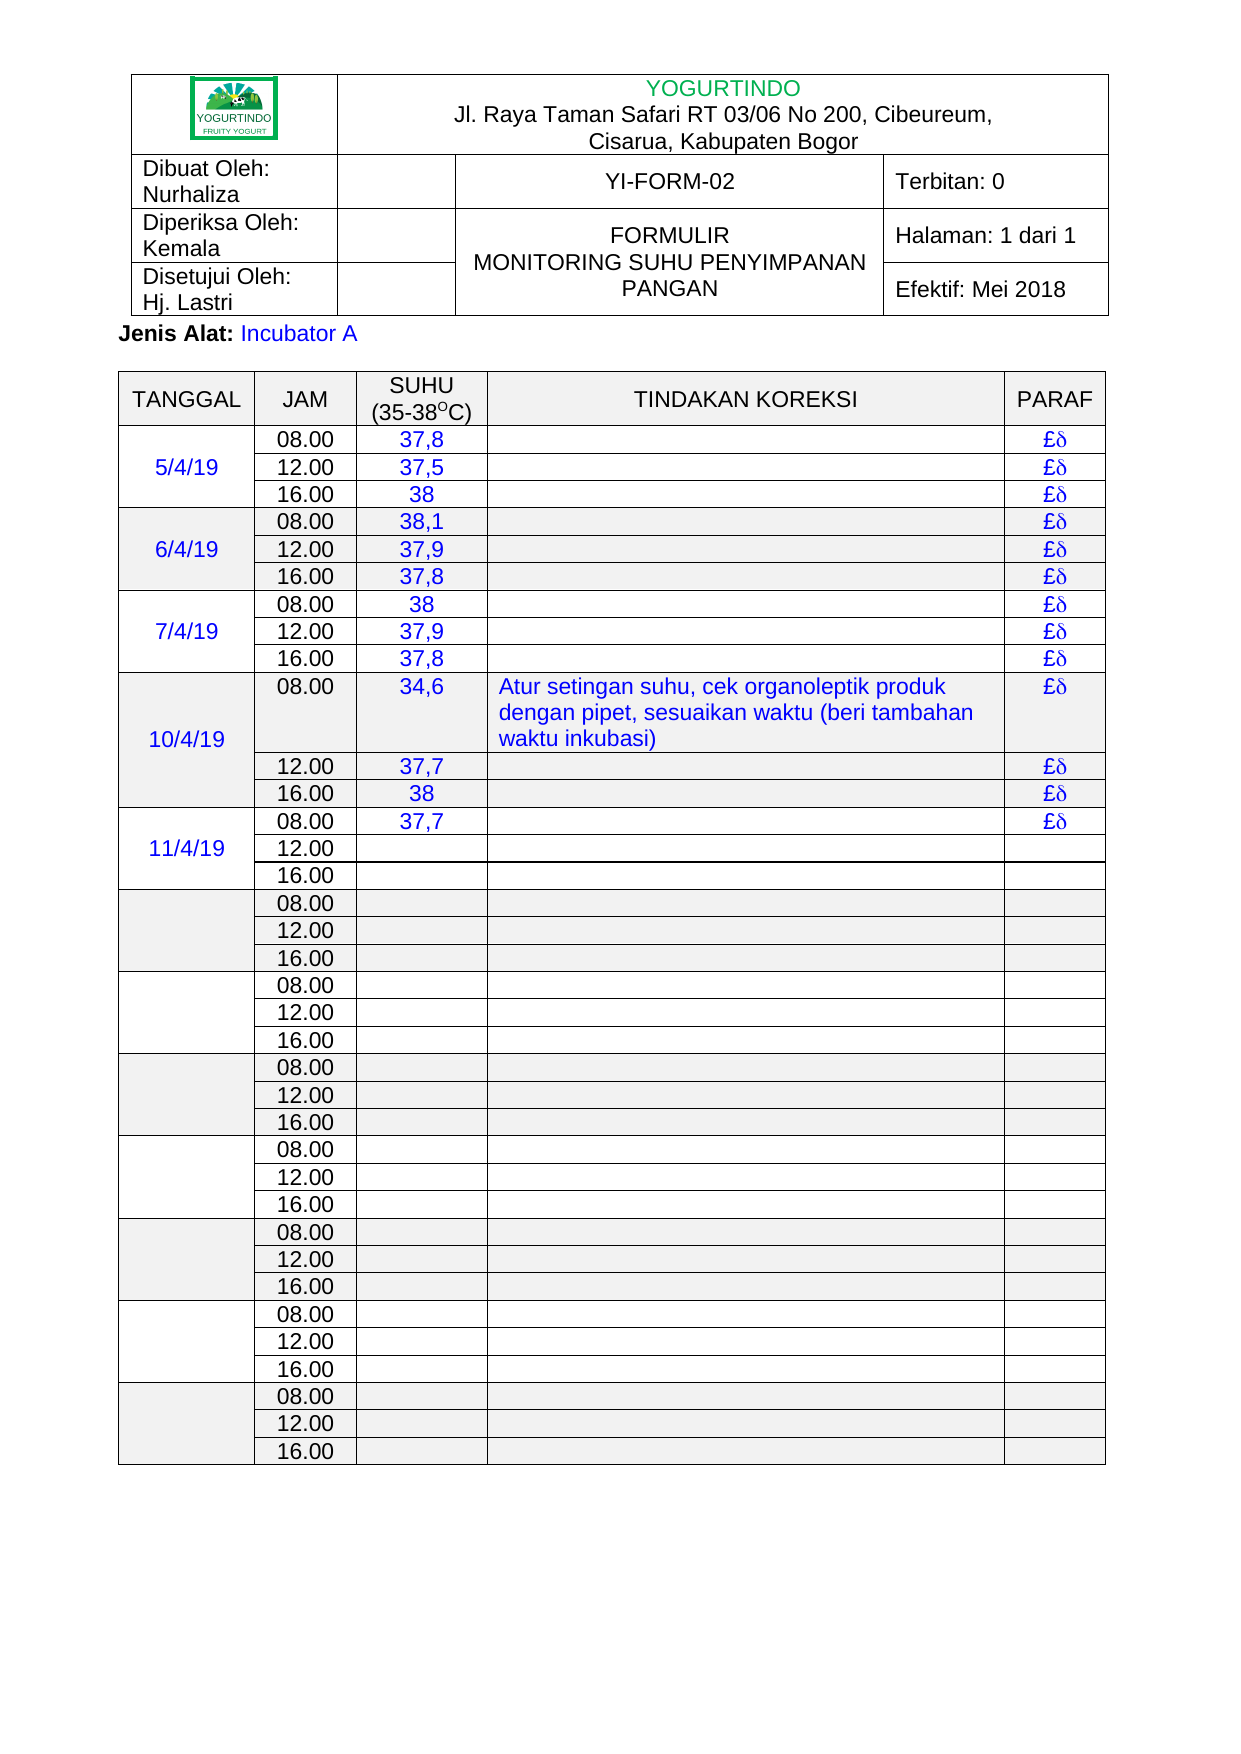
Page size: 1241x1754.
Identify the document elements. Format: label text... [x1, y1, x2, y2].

table_cell [357, 890, 487, 916]
table_cell [357, 1410, 487, 1437]
table_header TINDAKAN KOREKSI [488, 372, 1004, 425]
table_cell 38 [357, 591, 487, 617]
table_cell £ [1005, 454, 1105, 480]
table_cell [1005, 972, 1105, 998]
table_cell £ [1005, 753, 1105, 779]
table_cell 37,9 [357, 618, 487, 644]
table_cell [1005, 1109, 1105, 1135]
table_cell [488, 999, 1004, 1026]
table_cell 16.00 [255, 780, 356, 807]
table_cell 37,8 [357, 426, 487, 452]
table_cell [357, 1301, 487, 1327]
table_cell [119, 1301, 254, 1382]
table_header PARAF [1005, 372, 1105, 425]
table_cell [1005, 1191, 1105, 1217]
table_cell 38 [357, 780, 487, 807]
table_cell [357, 1438, 487, 1464]
table_cell 38,1 [357, 508, 487, 535]
table_cell 08.00 [255, 673, 356, 752]
table_cell [357, 1109, 487, 1135]
table_cell [1005, 945, 1105, 971]
table_cell 16.00 [255, 481, 356, 507]
table_cell 34,6 [357, 673, 487, 752]
table_cell 16.00 [255, 1109, 356, 1135]
table_cell 37,7 [357, 808, 487, 834]
table_cell 08.00 [255, 1219, 356, 1245]
table_cell [357, 945, 487, 971]
table_cell 08.00 [255, 508, 356, 535]
table_cell £ [1005, 808, 1105, 834]
table_cell [488, 454, 1004, 480]
table_cell [1005, 1383, 1105, 1409]
table_cell 37,9 [357, 536, 487, 562]
table_cell [488, 426, 1004, 452]
table_cell 12.00 [255, 454, 356, 480]
table_cell [488, 1219, 1004, 1245]
table_cell [1005, 1027, 1105, 1053]
table_cell [488, 1410, 1004, 1437]
table_cell [357, 1082, 487, 1108]
table_cell 08.00 [255, 426, 356, 452]
table_cell £ [1005, 481, 1105, 507]
table_cell £ [1005, 591, 1105, 617]
table_cell [488, 1109, 1004, 1135]
table_cell 7/4/19 [119, 591, 254, 672]
table_cell £ [1005, 563, 1105, 589]
table_cell 12.00 [255, 536, 356, 562]
table_cell [1005, 1438, 1105, 1464]
table_cell [119, 1136, 254, 1217]
table_cell 11/4/19 [119, 808, 254, 889]
table_cell 12.00 [255, 917, 356, 943]
table_cell 37,5 [357, 454, 487, 480]
table_cell 16.00 [255, 645, 356, 672]
table_cell [357, 1027, 487, 1053]
table_cell [357, 1246, 487, 1272]
table_cell [488, 508, 1004, 535]
table_cell 16.00 [255, 863, 356, 889]
table_cell [357, 1328, 487, 1354]
table_cell [1005, 1246, 1105, 1272]
table_cell [488, 1164, 1004, 1190]
table_cell [488, 835, 1004, 861]
table_cell [488, 1356, 1004, 1382]
table_cell [357, 835, 487, 861]
table_cell [488, 1054, 1004, 1081]
table_cell [119, 1219, 254, 1300]
table_cell [119, 1383, 254, 1464]
table_cell 08.00 [255, 1136, 356, 1163]
table_cell 12.00 [255, 999, 356, 1026]
table_cell £ [1005, 536, 1105, 562]
table_cell [488, 536, 1004, 562]
table_cell 6/4/19 [119, 508, 254, 589]
table_cell [488, 917, 1004, 943]
table_cell [1005, 1356, 1105, 1382]
table_header JAM [255, 372, 356, 425]
table_cell [1005, 1219, 1105, 1245]
table_cell £ [1005, 426, 1105, 452]
table_cell 08.00 [255, 972, 356, 998]
table_cell 16.00 [255, 1356, 356, 1382]
table_cell [357, 1356, 487, 1382]
table_cell [488, 1246, 1004, 1272]
table_cell [488, 753, 1004, 779]
table_cell [488, 618, 1004, 644]
table_cell [357, 863, 487, 889]
table_cell [357, 1191, 487, 1217]
table_cell 08.00 [255, 1301, 356, 1327]
table_cell [357, 1273, 487, 1300]
table_cell [357, 1136, 487, 1163]
table_cell 5/4/19 [119, 426, 254, 507]
table_cell 08.00 [255, 808, 356, 834]
table_cell 12.00 [255, 835, 356, 861]
picture [195, 81, 273, 118]
table_header TANGGAL [119, 372, 254, 425]
table_cell 38 [357, 481, 487, 507]
table_cell £ [1005, 645, 1105, 672]
table_cell [119, 890, 254, 971]
table_cell [488, 481, 1004, 507]
table_cell [488, 808, 1004, 834]
table_cell 08.00 [255, 1383, 356, 1409]
table_cell 12.00 [255, 618, 356, 644]
table_cell [1005, 1054, 1105, 1081]
table_cell [1005, 1136, 1105, 1163]
table_cell [357, 1164, 487, 1190]
table_cell Atur setingan suhu, cek organoleptik produk dengan pipet, sesuaikan waktu (beri tambahan waktu inkubasi) [488, 673, 1004, 752]
table_cell 37,8 [357, 563, 487, 589]
table_cell 12.00 [255, 1328, 356, 1354]
table_cell 37,7 [357, 753, 487, 779]
table_cell [1005, 999, 1105, 1026]
table_cell [1005, 1164, 1105, 1190]
table_header SUHU (35-38OC) [357, 372, 487, 425]
table_cell 12.00 [255, 753, 356, 779]
table_cell 16.00 [255, 945, 356, 971]
text Jenis Alat: Incubator A [118, 118, 1122, 347]
table_cell [488, 591, 1004, 617]
table_cell [488, 890, 1004, 916]
table_cell [1005, 1410, 1105, 1437]
table_cell [1005, 1328, 1105, 1354]
table_cell [488, 1383, 1004, 1409]
table_cell 16.00 [255, 1027, 356, 1053]
table_cell [1005, 863, 1105, 889]
table_cell [488, 1328, 1004, 1354]
table_cell [488, 1191, 1004, 1217]
table_cell [1005, 835, 1105, 861]
table_cell [488, 1438, 1004, 1464]
table_cell [1005, 917, 1105, 943]
table_cell [1005, 1301, 1105, 1327]
table_cell [488, 645, 1004, 672]
table_cell [119, 972, 254, 1053]
table_cell [488, 972, 1004, 998]
table_cell £ [1005, 780, 1105, 807]
table_cell 16.00 [255, 1191, 356, 1217]
table_cell [488, 563, 1004, 589]
table_cell [119, 1054, 254, 1135]
table_cell 16.00 [255, 1438, 356, 1464]
table_cell 08.00 [255, 890, 356, 916]
table_cell [488, 1301, 1004, 1327]
table_cell 10/4/19 [119, 673, 254, 807]
table_cell [357, 1383, 487, 1409]
table_cell 08.00 [255, 591, 356, 617]
table_cell [357, 999, 487, 1026]
table_cell [488, 1027, 1004, 1053]
table_cell [357, 972, 487, 998]
table_cell 12.00 [255, 1246, 356, 1272]
table_cell [357, 1219, 487, 1245]
table_cell 37,8 [357, 645, 487, 672]
table_cell [488, 945, 1004, 971]
table_cell 16.00 [255, 1273, 356, 1300]
table_cell [488, 1273, 1004, 1300]
table_cell 12.00 [255, 1410, 356, 1437]
table_cell [357, 917, 487, 943]
table_cell [1005, 1273, 1105, 1300]
table_cell £ [1005, 673, 1105, 752]
table_cell 12.00 [255, 1082, 356, 1108]
table_cell £ [1005, 508, 1105, 535]
table_cell [357, 1054, 487, 1081]
table_cell [488, 780, 1004, 807]
table_cell [488, 1082, 1004, 1108]
table_cell [488, 1136, 1004, 1163]
table_cell [1005, 890, 1105, 916]
table_cell 16.00 [255, 563, 356, 589]
table_cell 12.00 [255, 1164, 356, 1190]
table_cell [488, 863, 1004, 889]
table_cell £ [1005, 618, 1105, 644]
table_cell [1005, 1082, 1105, 1108]
table_cell 08.00 [255, 1054, 356, 1081]
